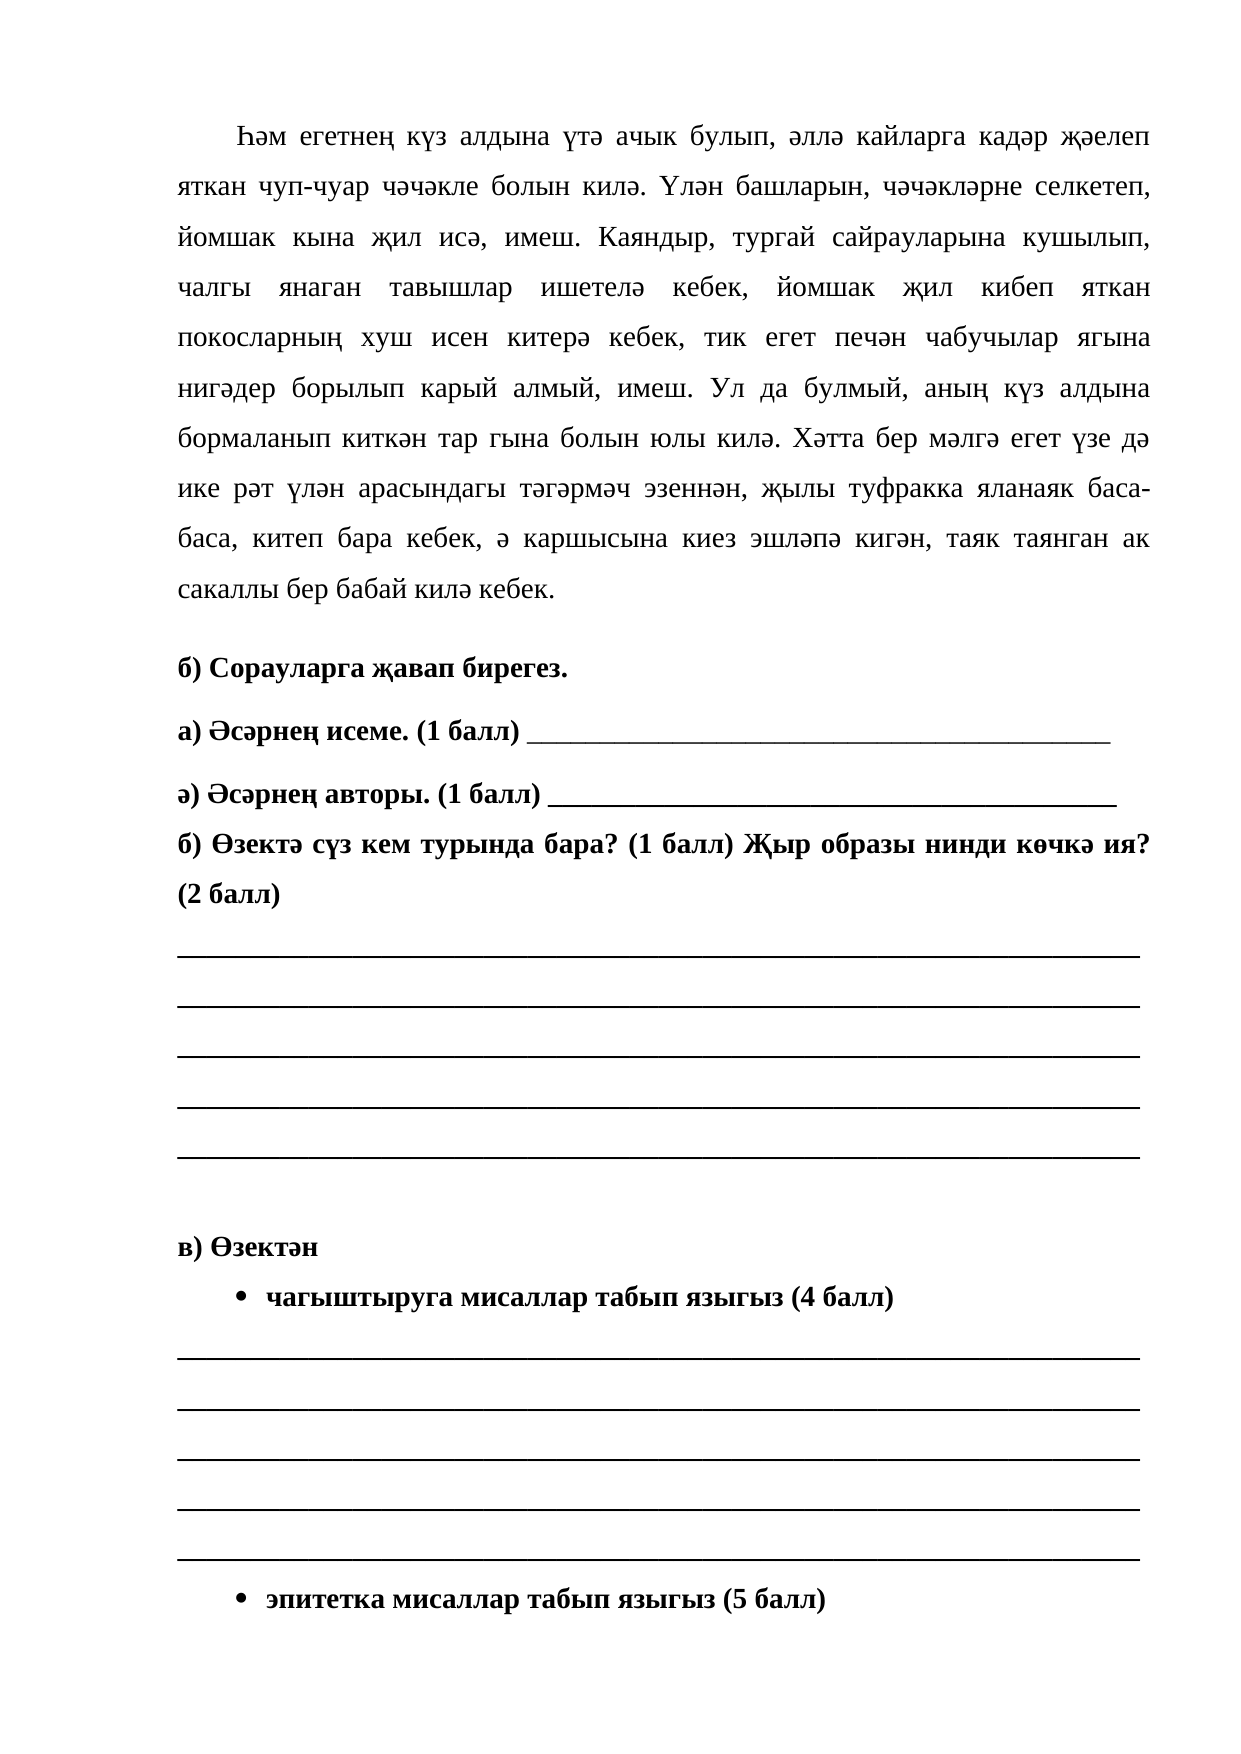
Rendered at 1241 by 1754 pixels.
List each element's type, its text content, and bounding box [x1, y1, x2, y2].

text ә) Әсәрнең авторы. (1 балл) _______________________________________ [177, 776, 1152, 809]
text __________________________________________________________________________________________________________________________________________________________________________________________________________________________________________________________________________________________________________________________________________ [177, 927, 1152, 1162]
text а) Әсәрнең исеме. (1 балл) ________________________________________ [177, 713, 1152, 747]
text б) Сорауларга җавап бирегез. [177, 650, 1152, 684]
text б) Өзектә сүз кем турында бара? (1 балл) Җыр образы нинди көчкә ия? (2 балл) [177, 826, 1152, 910]
text Һәм егетнең күз алдына үтә ачык булып, әллә кайларга кадәр җәелеп яткан чуп-чуар чәчәкле болын килә. Үлән башларын, чәчәкләрне селкетеп, йомшак кына җил исә, имеш. Каяндыр, тургай сайрауларына кушылып, чалгы янаган тавышлар ишетелә кебек, йомшак җил кибеп яткан покосларның хуш исен китерә кебек, тик егет печән чабучылар ягына нигәдер борылып карый алмый, имеш. Ул да булмый, аның күз алдына бормаланып киткән тар гына болын юлы килә. Хәтта бер мәлгә егет үзе дә ике рәт үлән арасындагы тәгәрмәч эзеннән, җылы туфракка яланаяк баса-баса, китеп бара кебек, ә каршысына киез эшләпә кигән, таяк таянган ак сакаллы бер бабай килә кебек. [177, 118, 1152, 604]
text в) Өзектән [177, 1229, 1152, 1262]
list чагыштыруга мисаллар табып языгыз (4 балл) [177, 1279, 1152, 1313]
text __________________________________________________________________________________________________________________________________________________________________________________________________________________________________________________________________________________________________________________________________________ [177, 1329, 1152, 1564]
list эпитетка мисаллар табып языгыз (5 балл) [177, 1581, 1152, 1614]
